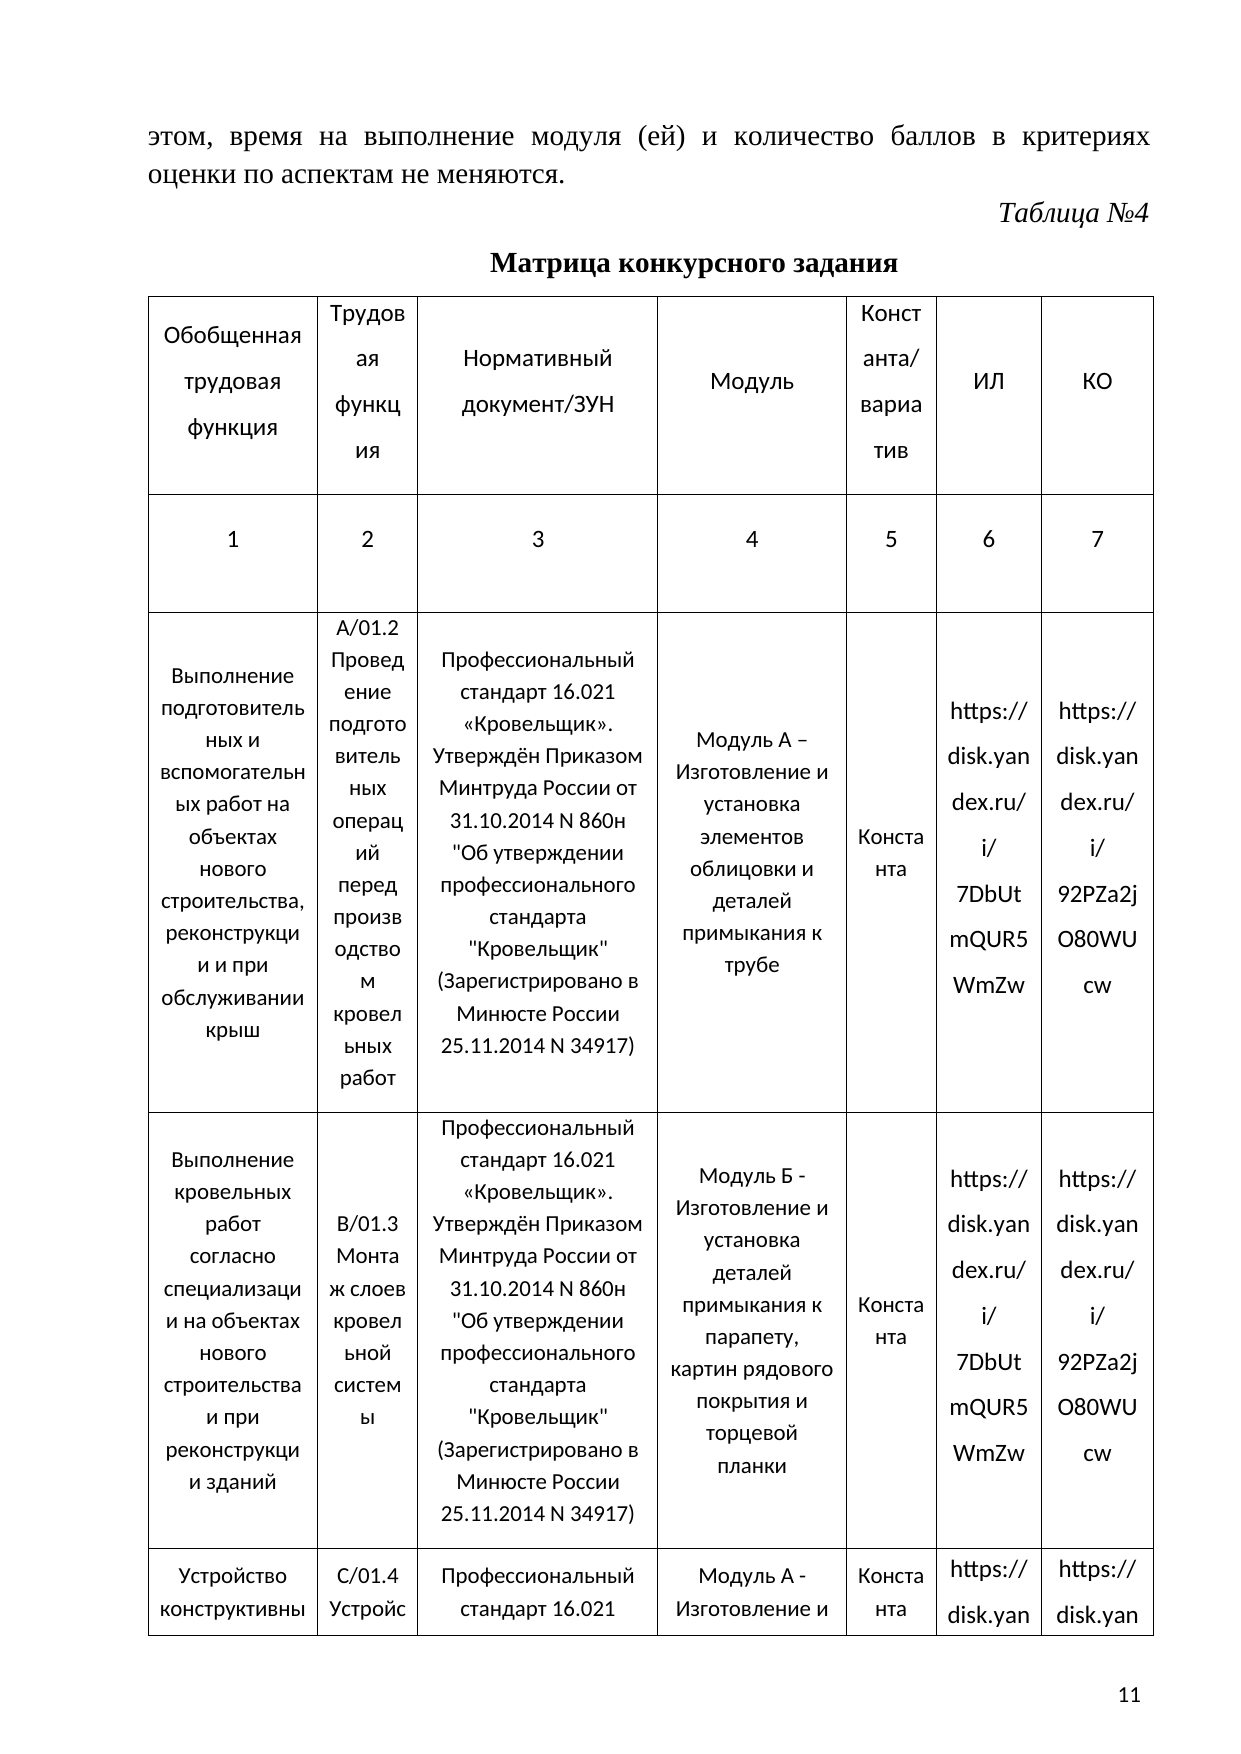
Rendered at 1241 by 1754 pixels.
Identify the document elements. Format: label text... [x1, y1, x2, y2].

table_cell Константа [847, 1549, 936, 1635]
table_cell Константа [847, 613, 936, 1112]
table_cell https://disk.yandex.ru/i/7DbUtmQUR5WmZw [937, 613, 1041, 1112]
table_header КО [1042, 297, 1153, 494]
table_cell 3 [418, 495, 657, 612]
table_cell https://disk.yandex.ru/i/92PZa2jO80WUcw [1042, 1113, 1153, 1548]
table_cell 1 [149, 495, 317, 612]
table_cell 4 [658, 495, 846, 612]
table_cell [658, 1549, 846, 1635]
text Таблица №4 [148, 195, 1152, 229]
table_header Модуль [658, 297, 846, 494]
table_cell Модуль А – Изготовление и установка элементов облицовки и деталей примыкания к трубе [658, 613, 846, 1112]
table_cell Модуль Б - Изготовление и установка деталей примыкания к парапету, картин рядового покрытия и торцевой планки [658, 1113, 846, 1548]
table_cell 6 [937, 495, 1041, 612]
table_cell В/01.3 Монтаж слоев кровельной системы [318, 1113, 417, 1548]
table_cell А/01.2 Проведение подготовительных операций перед производством кровельных работ [318, 613, 417, 1112]
table_header Трудовая функция [318, 297, 417, 494]
table_cell Константа [847, 1113, 936, 1548]
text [148, 118, 1152, 190]
table_cell Выполнение кровельных работ согласно специализации на объектах нового строительства и при реконструкции зданий [149, 1113, 317, 1548]
table_cell Выполнение подготовительных и вспомогательных работ на объектах нового строительства, реконструкции и при обслуживании крыш [149, 613, 317, 1112]
table_cell https://disk.yandex.ru/i/92PZa2jO80WUcw [1042, 613, 1153, 1112]
table_header Обобщенная трудовая функция [149, 297, 317, 494]
table_header Нормативный документ/ЗУН [418, 297, 657, 494]
table_cell https://disk.yandex.ru/i/7DbUtmQUR5WmZw [937, 1113, 1041, 1548]
text Матрица конкурсного задания [148, 246, 1152, 279]
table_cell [149, 1549, 317, 1635]
table_cell 5 [847, 495, 936, 612]
table_cell 7 [1042, 495, 1153, 612]
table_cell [937, 1549, 1041, 1635]
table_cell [318, 1549, 417, 1635]
table_cell 2 [318, 495, 417, 612]
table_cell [418, 1549, 657, 1635]
table_header ИЛ [937, 297, 1041, 494]
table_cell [1042, 1549, 1153, 1635]
table_header Константа/вариатив [847, 297, 936, 494]
